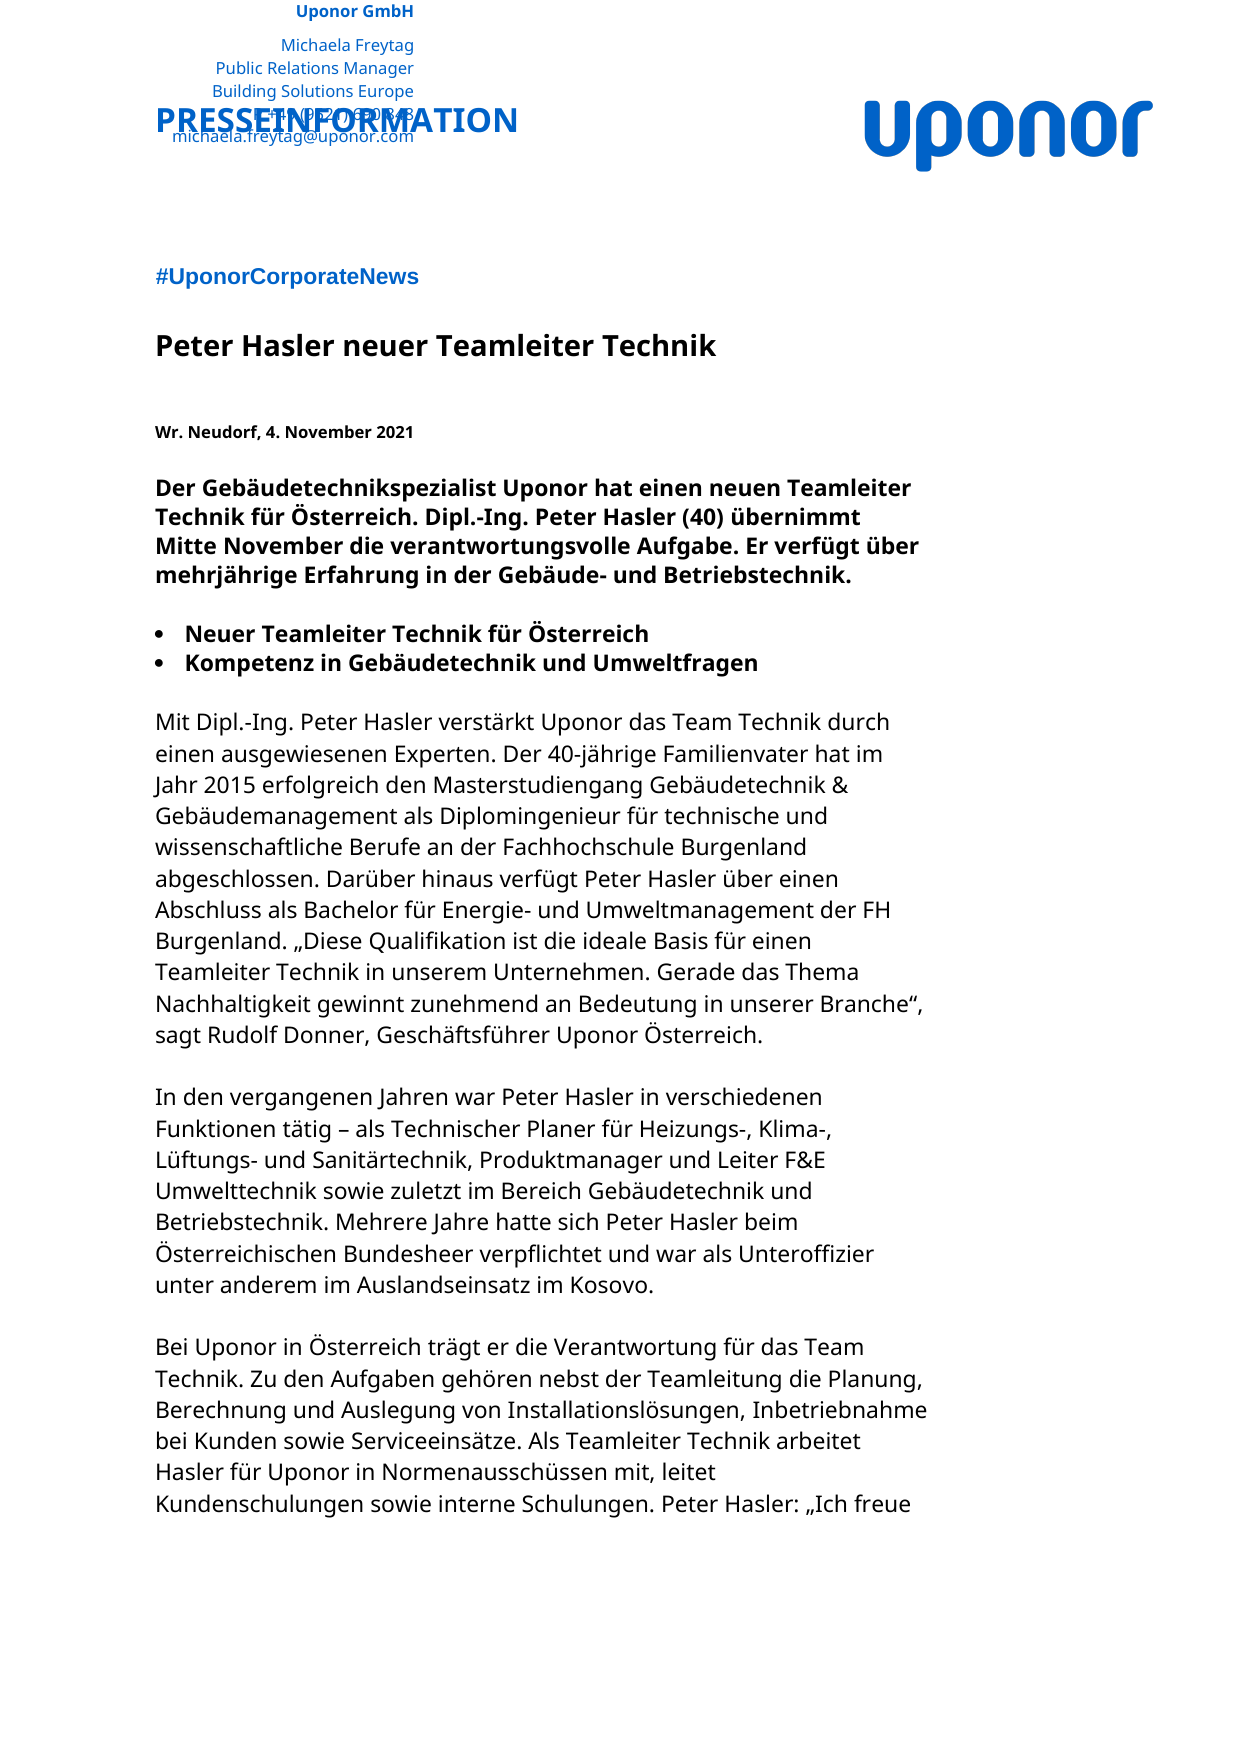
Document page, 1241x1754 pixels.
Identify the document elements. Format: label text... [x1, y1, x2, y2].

text In den vergangenen Jahren war Peter Hasler in verschiedenen Funktionen tätig – als Technischer Planer für Heizungs-, Klima-, Lüftungs- und Sanitärtechnik, Produktmanager und Leiter F&E Umwelttechnik sowie zuletzt im Bereich Gebäudetechnik und Betriebstechnik. Mehrere Jahre hatte sich Peter Hasler beim Österreichischen Bundesheer verpflichtet und war als Unteroffizier unter anderem im Auslandseinsatz im Kosovo. [155, 1081, 931, 1300]
text Der Gebäudetechnikspezialist Uponor hat einen neuen Teamleiter Technik für Österreich. Dipl.-Ing. Peter Hasler (40) übernimmt Mitte November die verantwortungsvolle Aufgabe. Er verfügt über mehrjährige Erfahrung in der Gebäude- und Betriebstechnik. [155, 473, 923, 619]
list Neuer Teamleiter Technik für Österreich [155, 619, 894, 648]
text Mit Dipl.-Ing. Peter Hasler verstärkt Uponor das Team Technik durch einen ausgewiesenen Experten. Der 40-jährige Familienvater hat im Jahr 2015 erfolgreich den Masterstudiengang Gebäudetechnik & Gebäudemanagement als Diplomingenieur für technische und wissenschaftliche Berufe an der Fachhochschule Burgenland abgeschlossen. Darüber hinaus verfügt Peter Hasler über einen Abschluss als Bachelor für Energie- und Umweltmanagement der FH Burgenland. „Diese Qualifikation ist die ideale Basis für einen Teamleiter Technik in unserem Unternehmen. Gerade das Thema Nachhaltigkeit gewinnt zunehmend an Bedeutung in unserer Branche“, sagt Rudolf Donner, Geschäftsführer Uponor Österreich. [155, 706, 931, 1050]
text Wr. Neudorf, 4. November 2021 [155, 415, 894, 444]
picture [858, 55, 1163, 186]
text Peter Hasler neuer Teamleiter Technik [155, 325, 931, 365]
list Kompetenz in Gebäudetechnik und Umweltfragen [155, 648, 894, 677]
